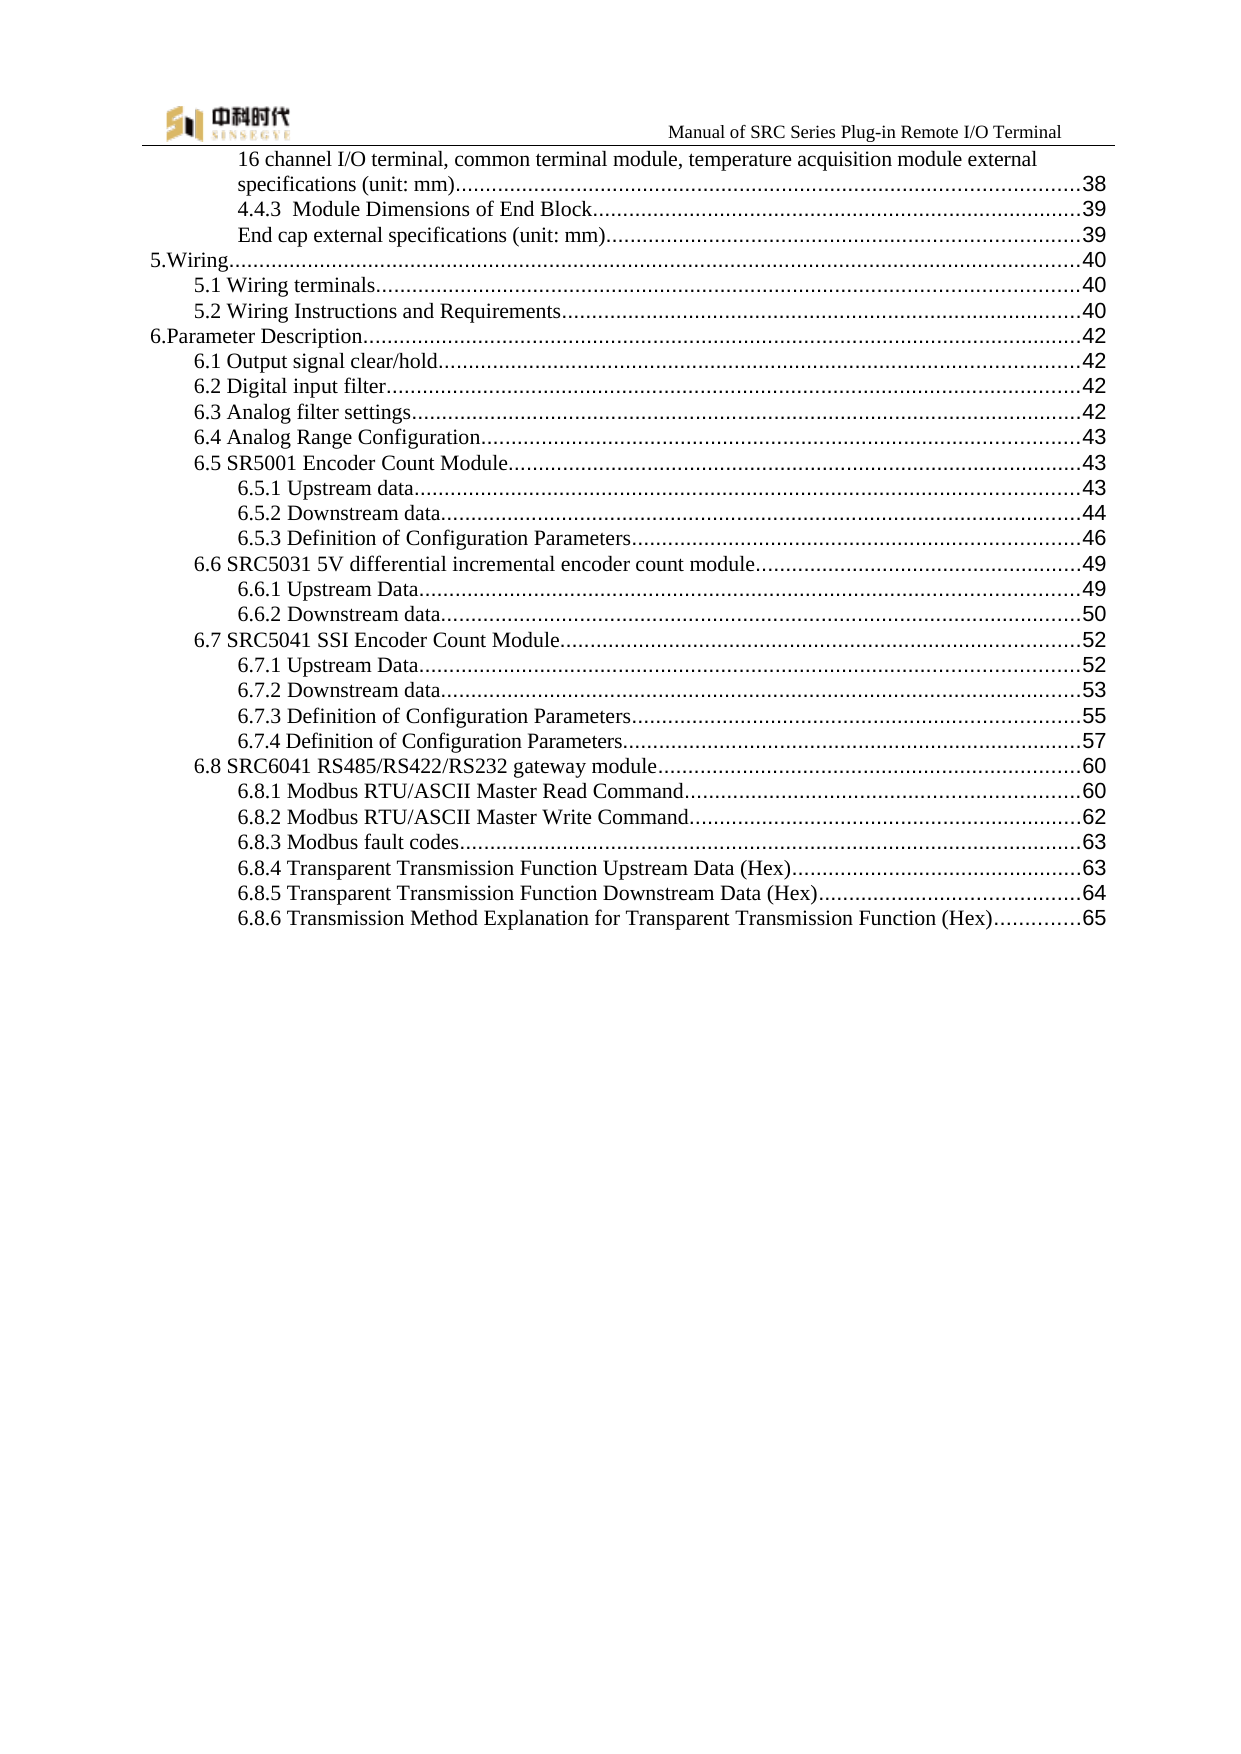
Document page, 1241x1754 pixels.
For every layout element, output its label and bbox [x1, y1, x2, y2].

picture [166, 106, 290, 142]
